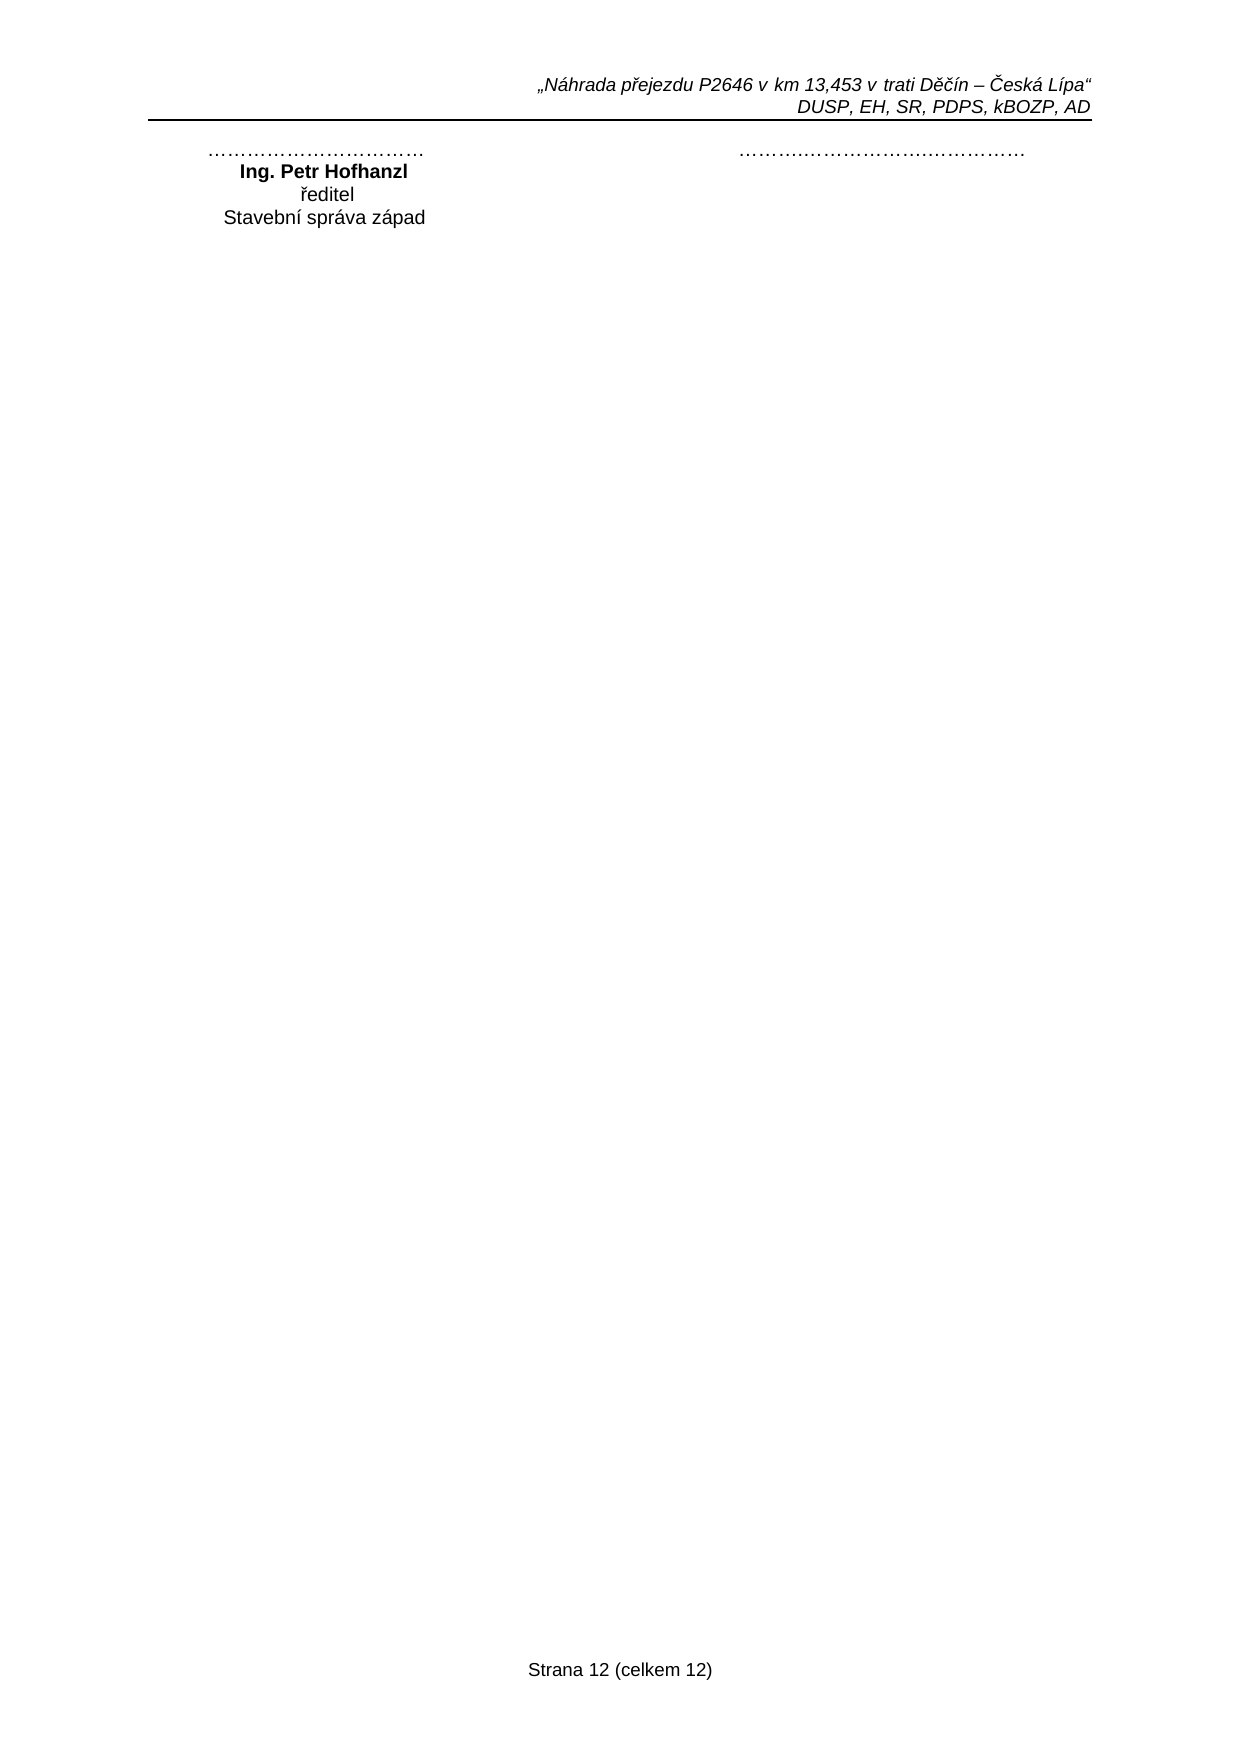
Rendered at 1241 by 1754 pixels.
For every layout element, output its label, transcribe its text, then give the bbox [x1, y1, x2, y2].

text …………………………… ……….……………….…………… [207, 137, 1092, 160]
text Stavební správa západ [207, 206, 1092, 228]
text ředitel [207, 183, 1092, 206]
text Ing. Petr Hofhanzl [207, 160, 1092, 183]
